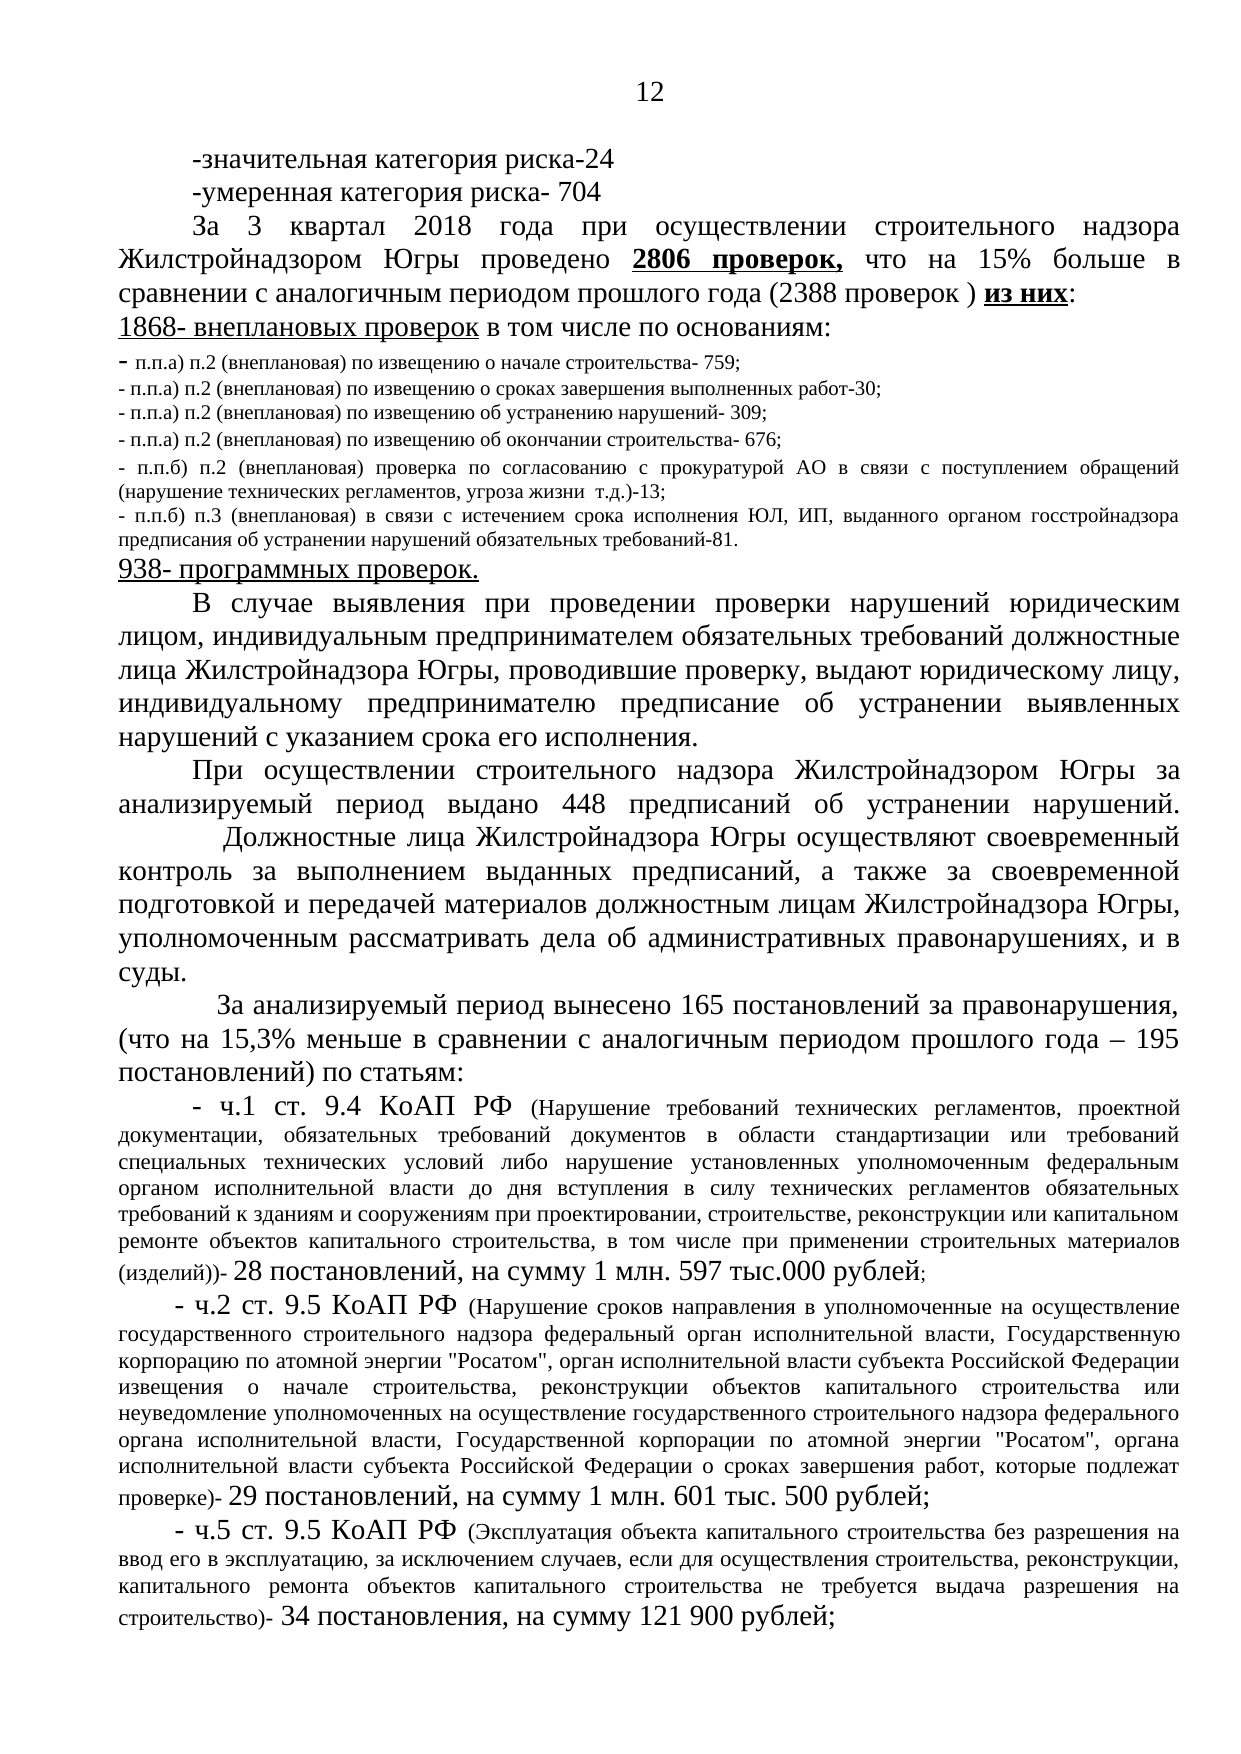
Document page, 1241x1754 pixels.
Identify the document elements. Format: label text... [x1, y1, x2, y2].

text - п.п.б) п.2 (внеплановая) проверка по согласованию с прокуратурой АО в связи с поступлением обращений (нарушение технических регламентов, угроза жизни т.д.)-13; [118, 455, 1181, 503]
text В случае выявления при проведении проверки нарушений юридическим лицом, индивидуальным предпринимателем обязательных требований должностные лица Жилстройнадзора Югры, проводившие проверку, выдают юридическому лицу, индивидуальному предпринимателю предписание об устранении выявленных нарушений с указанием срока его исполнения. [118, 585, 1181, 752]
text - ч.2 ст. 9.5 КоАП РФ (Нарушение сроков направления в уполномоченные на осуществление государственного строительного надзора федеральный орган исполнительной власти, Государственную корпорацию по атомной энергии "Росатом", орган исполнительной власти субъекта Российской Федерации извещения о начале строительства, реконструкции объектов капитального строительства или неуведомление уполномоченных на осуществление государственного строительного надзора федерального органа исполнительной власти, Государственной корпорации по атомной энергии "Росатом", органа исполнительной власти субъекта Российской Федерации о сроках завершения работ, которые подлежат проверке)- 29 постановлений, на сумму 1 млн. 601 тыс. 500 рублей; [118, 1287, 1181, 1512]
text - ч.1 ст. 9.4 КоАП РФ (Нарушение требований технических регламентов, проектной документации, обязательных требований документов в области стандартизации или требований специальных технических условий либо нарушение установленных уполномоченным федеральным органом исполнительной власти до дня вступления в силу технических регламентов обязательных требований к зданиям и сооружениям при проектировании, строительстве, реконструкции или капитальном ремонте объектов капитального строительства, в том числе при применении строительных материалов (изделий))- 28 постановлений, на сумму 1 млн. 597 тыс.000 рублей; [118, 1088, 1181, 1287]
text -значительная категория риска-24 [118, 141, 1181, 174]
text -умеренная категория риска- 704 [118, 174, 1181, 208]
text 1868- внеплановых проверок в том числе по основаниям: [118, 309, 1181, 342]
text За 3 квартал 2018 года при осуществлении строительного надзора Жилстройнадзором Югры проведено 2806 проверок, что на 15% больше в сравнении с аналогичным периодом прошлого года (2388 проверок ) из них: [118, 208, 1181, 309]
text При осуществлении строительного надзора Жилстройнадзором Югры за анализируемый период выдано 448 предписаний об устранении нарушений. Должностные лица Жилстройнадзора Югры осуществляют своевременный контроль за выполнением выданных предписаний, а также за своевременной подготовкой и передачей материалов должностным лицам Жилстройнадзора Югры, уполномоченным рассматривать дела об административных правонарушениях, и в суды. За анализируемый период вынесено 165 постановлений за правонарушения, (что на 15,3% меньше в сравнении с аналогичным периодом прошлого года – 195 постановлений) по статьям: [118, 752, 1181, 1088]
text - п.п.а) п.2 (внеплановая) по извещению об окончании строительства- 676; [118, 427, 1181, 451]
text - п.п.б) п.3 (внеплановая) в связи с истечением срока исполнения ЮЛ, ИП, выданного органом госстройнадзора предписания об устранении нарушений обязательных требований-81. [118, 503, 1181, 551]
text - п.п.а) п.2 (внеплановая) по извещению о начале строительства- 759; [118, 342, 1181, 376]
text - п.п.а) п.2 (внеплановая) по извещению о сроках завершения выполненных работ-30; [118, 376, 1181, 400]
text - ч.5 ст. 9.5 КоАП РФ (Эксплуатация объекта капитального строительства без разрешения на ввод его в эксплуатацию, за исключением случаев, если для осуществления строительства, реконструкции, капитального ремонта объектов капитального строительства не требуется выдача разрешения на строительство)- 34 постановления, на сумму 121 900 рублей; [118, 1512, 1181, 1632]
text 938- программных проверок. [118, 551, 1181, 585]
text - п.п.а) п.2 (внеплановая) по извещению об устранению нарушений- 309; [118, 400, 1181, 424]
